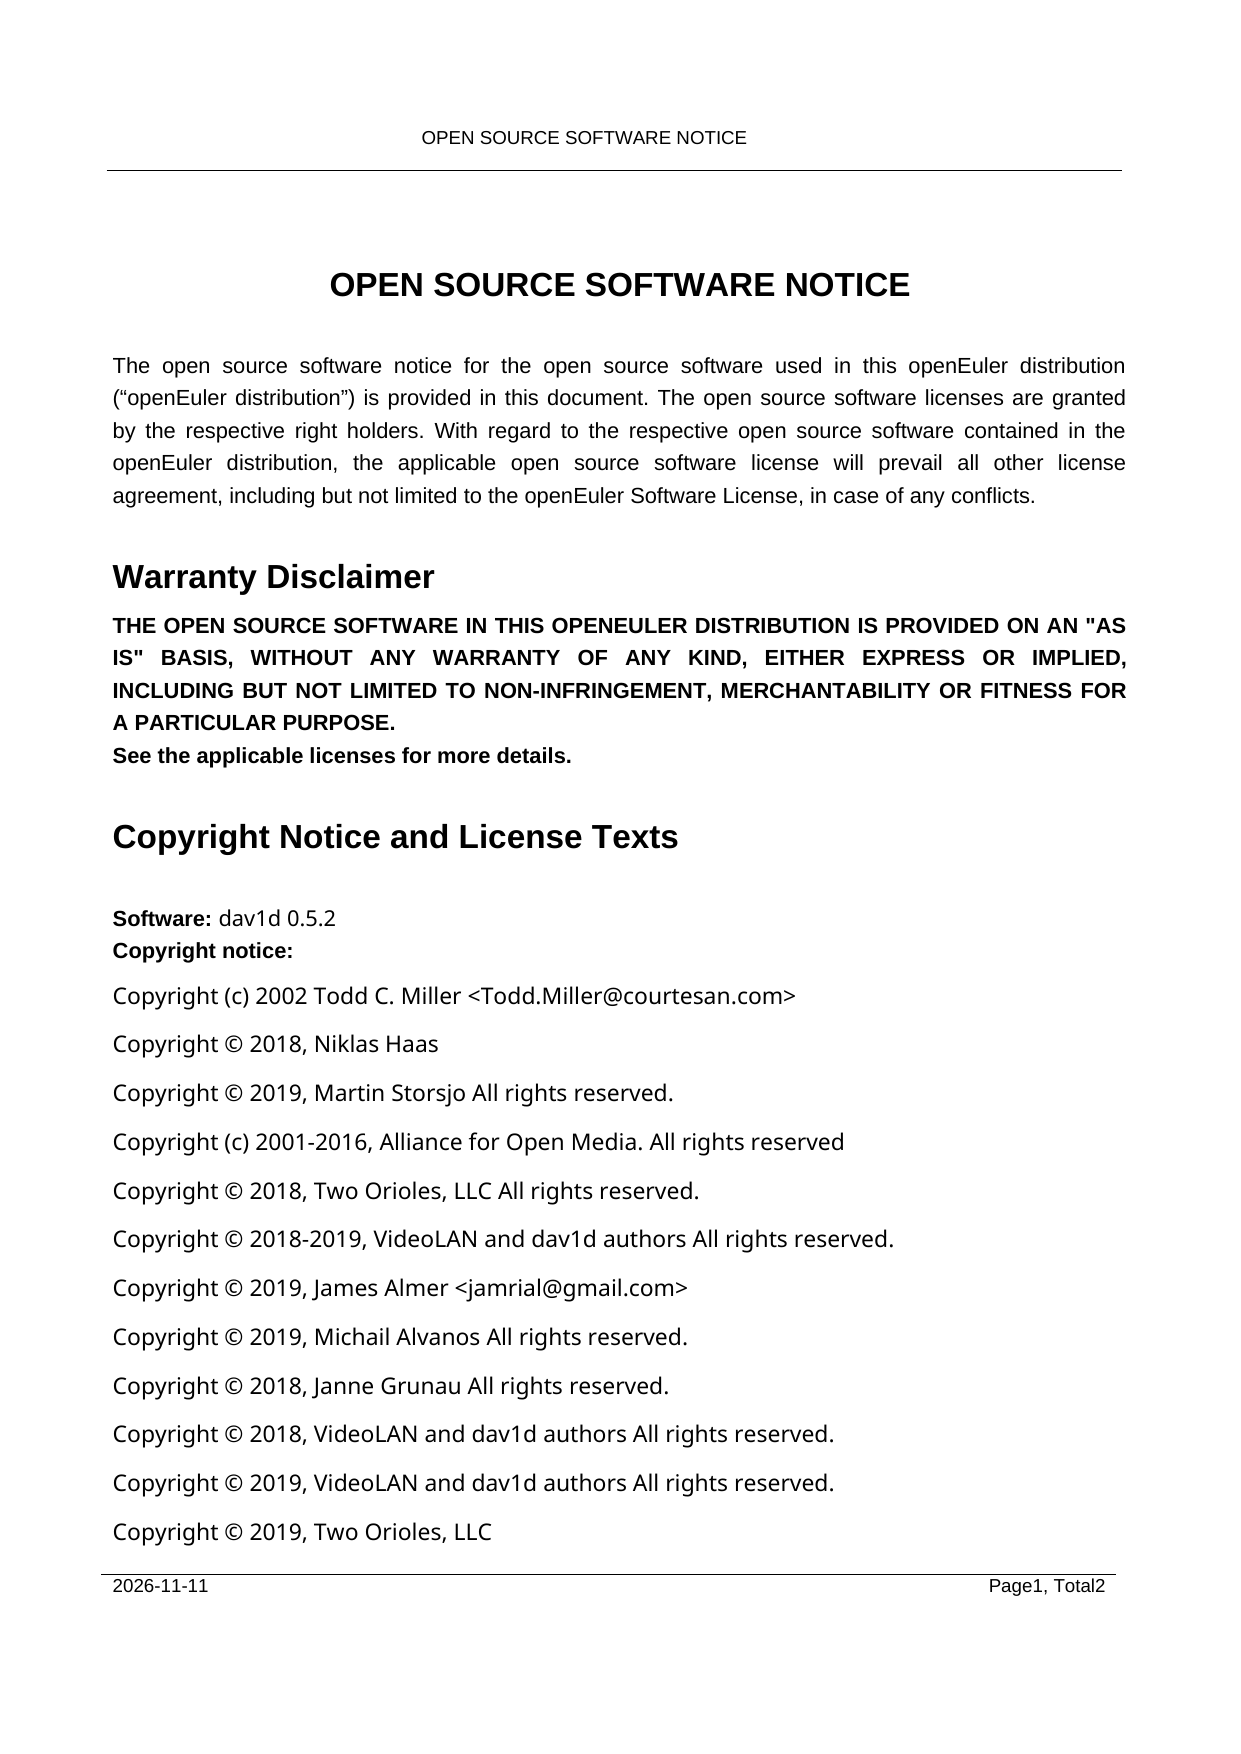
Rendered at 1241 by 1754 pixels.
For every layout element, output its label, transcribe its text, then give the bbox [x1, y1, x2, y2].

text Warranty Disclaimer [112, 544, 1128, 609]
text THE OPEN SOURCE SOFTWARE IN THIS OPENEULER DISTRIBUTION IS PROVIDED ON AN "AS IS" BASIS, WITHOUT ANY WARRANTY OF ANY KIND, EITHER EXPRESS OR IMPLIED, INCLUDING BUT NOT LIMITED TO NON-INFRINGEMENT, MERCHANTABILITY OR FITNESS FOR A PARTICULAR PURPOSE. See the applicable licenses for more details. [112, 609, 1128, 771]
text Copyright notice: [112, 934, 1128, 966]
text OPEN SOURCE SOFTWARE NOTICE [112, 251, 1128, 316]
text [112, 979, 1128, 1548]
text The open source software notice for the open source software used in this openEuler distribution (“openEuler distribution”) is provided in this document. The open source software licenses are granted by the respective right holders. With regard to the respective open source software contained in the openEuler distribution, the applicable open source software license will prevail all other license agreement, including but not limited to the openEuler Software License, in case of any conflicts. [112, 349, 1128, 511]
text Software: dav1d 0.5.2 [112, 901, 1128, 934]
text Copyright Notice and License Texts [112, 804, 1128, 869]
